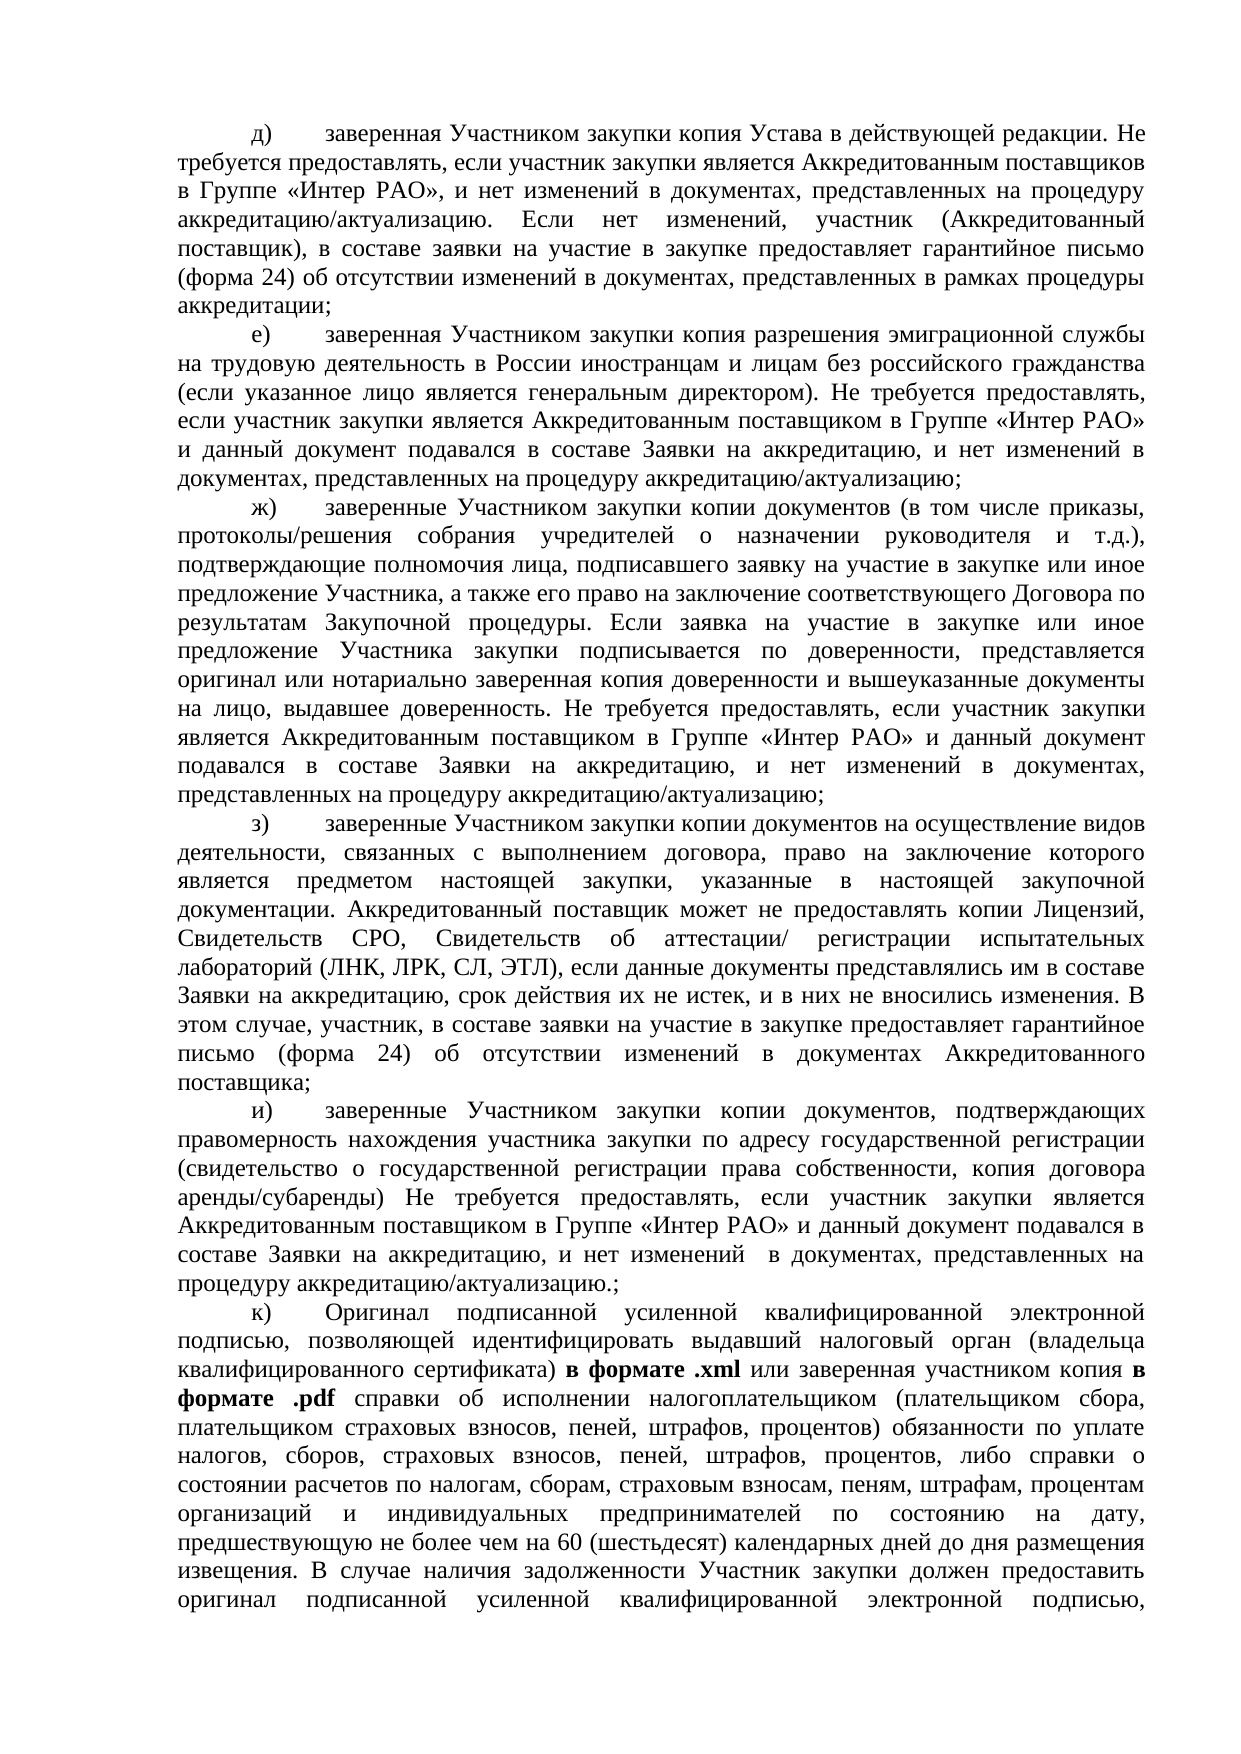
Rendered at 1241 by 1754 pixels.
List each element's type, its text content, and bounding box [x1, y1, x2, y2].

list заверенные Участником закупки копии документов, подтверждающих правомерность нахождения участника закупки по адресу государственной регистрации (свидетельство о государственной регистрации права собственности, копия договора аренды/субаренды) Не требуется предоставлять, если участник закупки является Аккредитованным поставщиком в Группе «Интер РАО» и данный документ подавался в составе Заявки на аккредитацию, и нет изменений в документах, представленных на процедуру аккредитацию/актуализацию.; [177, 1096, 1146, 1297]
list заверенная Участником закупки копия Устава в действующей редакции. Не требуется предоставлять, если участник закупки является Аккредитованным поставщиков в Группе «Интер РАО», и нет изменений в документах, представленных на процедуру аккредитацию/актуализацию. Если нет изменений, участник (Аккредитованный поставщик), в составе заявки на участие в закупке предоставляет гарантийное письмо (форма 24) об отсутствии изменений в документах, представленных в рамках процедуры аккредитации; [177, 118, 1146, 319]
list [177, 1297, 1146, 1613]
list заверенные Участником закупки копии документов на осуществление видов деятельности, связанных с выполнением договора, право на заключение которого является предметом настоящей закупки, указанные в настоящей закупочной документации. Аккредитованный поставщик может не предоставлять копии Лицензий, Свидетельств СРО, Свидетельств об аттестации/ регистрации испытательных лабораторий (ЛНК, ЛРК, СЛ, ЭТЛ), если данные документы представлялись им в составе Заявки на аккредитацию, срок действия их не истек, и в них не вносились изменения. В этом случае, участник, в составе заявки на участие в закупке предоставляет гарантийное письмо (форма 24) об отсутствии изменений в документах Аккредитованного поставщика; [177, 808, 1146, 1096]
list заверенные Участником закупки копии документов (в том числе приказы, протоколы/решения собрания учредителей о назначении руководителя и т.д.), подтверждающие полномочия лица, подписавшего заявку на участие в закупке или иное предложение Участника, а также его право на заключение соответствующего Договора по результатам Закупочной процедуры. Если заявка на участие в закупке или иное предложение Участника закупки подписывается по доверенности, представляется оригинал или нотариально заверенная копия доверенности и вышеуказанные документы на лицо, выдавшее доверенность. Не требуется предоставлять, если участник закупки является Аккредитованным поставщиком в Группе «Интер РАО» и данный документ подавался в составе Заявки на аккредитацию, и нет изменений в документах, представленных на процедуру аккредитацию/актуализацию; [177, 492, 1146, 808]
list заверенная Участником закупки копия разрешения эмиграционной службы на трудовую деятельность в России иностранцам и лицам без российского гражданства (если указанное лицо является генеральным директором). Не требуется предоставлять, если участник закупки является Аккредитованным поставщиком в Группе «Интер РАО» и данный документ подавался в составе Заявки на аккредитацию, и нет изменений в документах, представленных на процедуру аккредитацию/актуализацию; [177, 319, 1146, 492]
